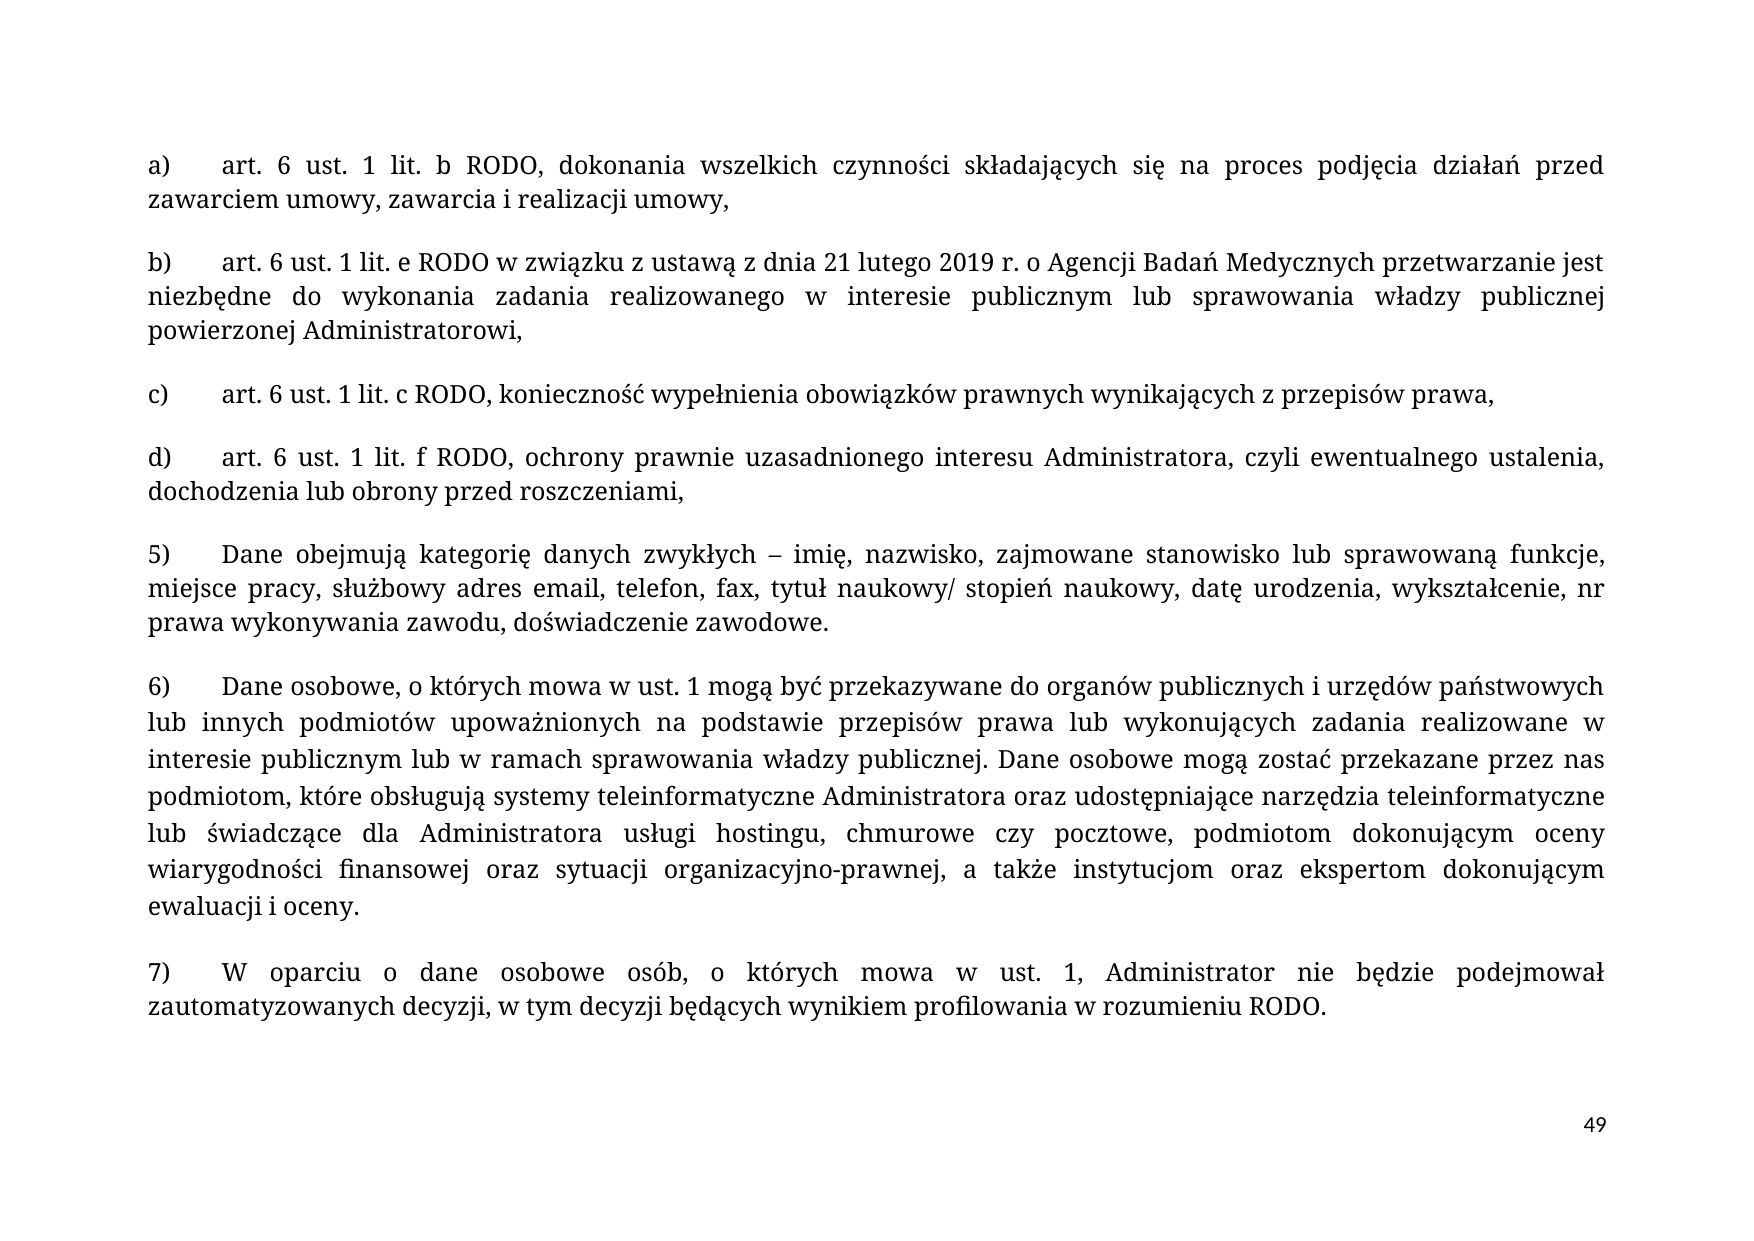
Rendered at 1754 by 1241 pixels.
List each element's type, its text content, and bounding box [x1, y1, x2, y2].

text d) art. 6 ust. 1 lit. f RODO, ochrony prawnie uzasadnionego interesu Administratora, czyli ewentualnego ustalenia, dochodzenia lub obrony przed roszczeniami, [148, 439, 1606, 508]
text 6) Dane osobowe, o których mowa w ust. 1 mogą być przekazywane do organów publicznych i urzędów państwowych lub innych podmiotów upoważnionych na podstawie przepisów prawa lub wykonujących zadania realizowane w interesie publicznym lub w ramach sprawowania władzy publicznej. Dane osobowe mogą zostać przekazane przez nas podmiotom, które obsługują systemy teleinformatyczne Administratora oraz udostępniające narzędzia teleinformatyczne lub świadczące dla Administratora usługi hostingu, chmurowe czy pocztowe, podmiotom dokonującym oceny wiarygodności finansowej oraz sytuacji organizacyjno-prawnej, a także instytucjom oraz ekspertom dokonującym ewaluacji i oceny. [148, 668, 1606, 923]
text 5) Dane obejmują kategorię danych zwykłych – imię, nazwisko, zajmowane stanowisko lub sprawowaną funkcje, miejsce pracy, służbowy adres email, telefon, fax, tytuł naukowy/ stopień naukowy, datę urodzenia, wykształcenie, nr prawa wykonywania zawodu, doświadczenie zawodowe. [148, 537, 1606, 639]
text 7) W oparciu o dane osobowe osób, o których mowa w ust. 1, Administrator nie będzie podejmował zautomatyzowanych decyzji, w tym decyzji będących wynikiem profilowania w rozumieniu RODO. [148, 955, 1606, 1023]
text c) art. 6 ust. 1 lit. c RODO, konieczność wypełnienia obowiązków prawnych wynikających z przepisów prawa, [148, 376, 1606, 410]
text a) art. 6 ust. 1 lit. b RODO, dokonania wszelkich czynności składających się na proces podjęcia działań przed zawarciem umowy, zawarcia i realizacji umowy, [148, 148, 1606, 216]
text b) art. 6 ust. 1 lit. e RODO w związku z ustawą z dnia 21 lutego 2019 r. o Agencji Badań Medycznych przetwarzanie jest niezbędne do wykonania zadania realizowanego w interesie publicznym lub sprawowania władzy publicznej powierzonej Administratorowi, [148, 245, 1606, 347]
